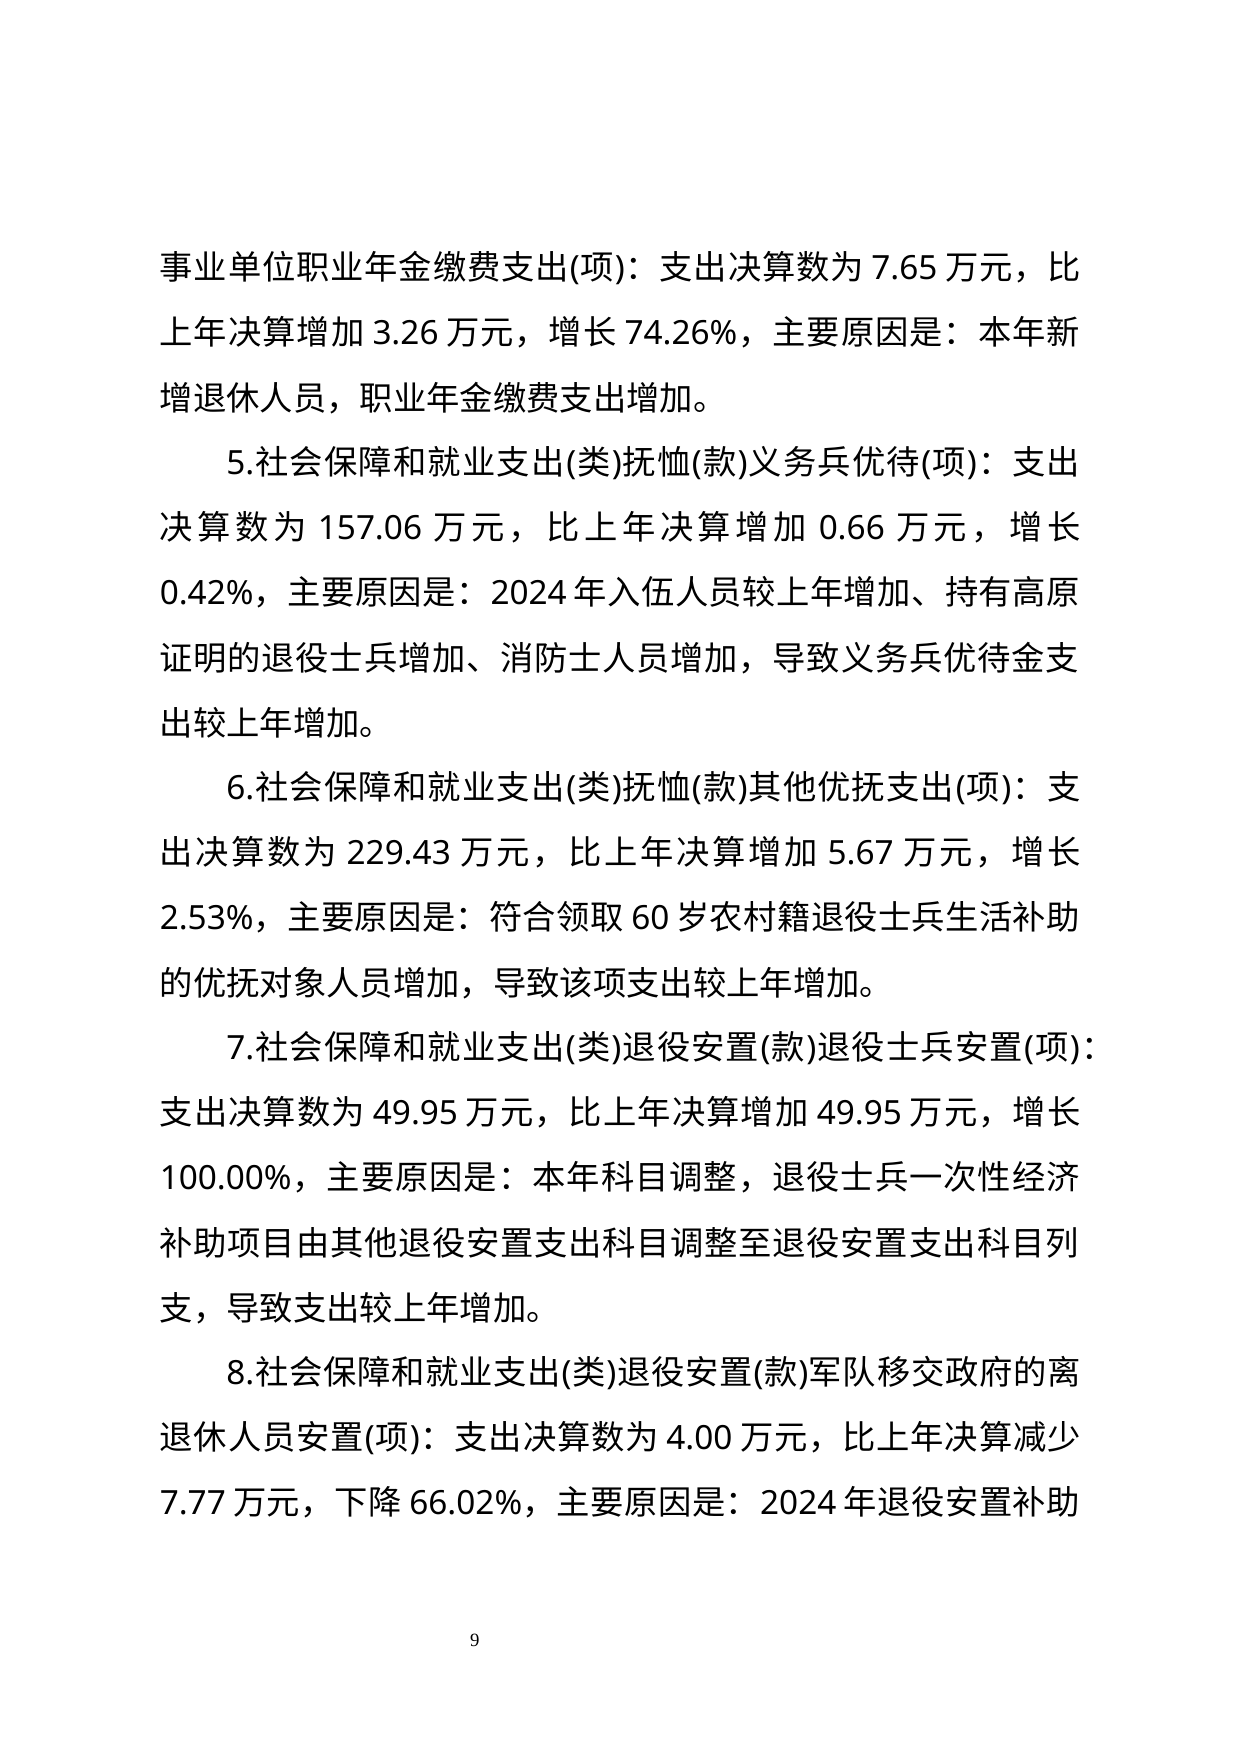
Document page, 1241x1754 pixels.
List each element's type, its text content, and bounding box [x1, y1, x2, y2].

text 6.社会保障和就业支出(类)抚恤(款)其他优抚支出(项)：支出决算数为229.43万元，比上年决算增加5.67万元，增长2.53%，主要原因是：符合领取60岁农村籍退役士兵生活补助的优抚对象人员增加，导致该项支出较上年增加。 [159, 753, 1081, 1013]
text 5.社会保障和就业支出(类)抚恤(款)义务兵优待(项)：支出决算数为157.06万元，比上年决算增加0.66万元，增长0.42%，主要原因是：2024年入伍人员较上年增加、持有高原证明的退役士兵增加、消防士人员增加，导致义务兵优待金支出较上年增加。 [159, 428, 1081, 753]
text 7.社会保障和就业支出(类)退役安置(款)退役士兵安置(项)：支出决算数为49.95万元，比上年决算增加49.95万元，增长100.00%，主要原因是：本年科目调整，退役士兵一次性经济补助项目由其他退役安置支出科目调整至退役安置支出科目列支，导致支出较上年增加。 [159, 1013, 1081, 1338]
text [159, 1338, 1081, 1533]
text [159, 233, 1081, 428]
